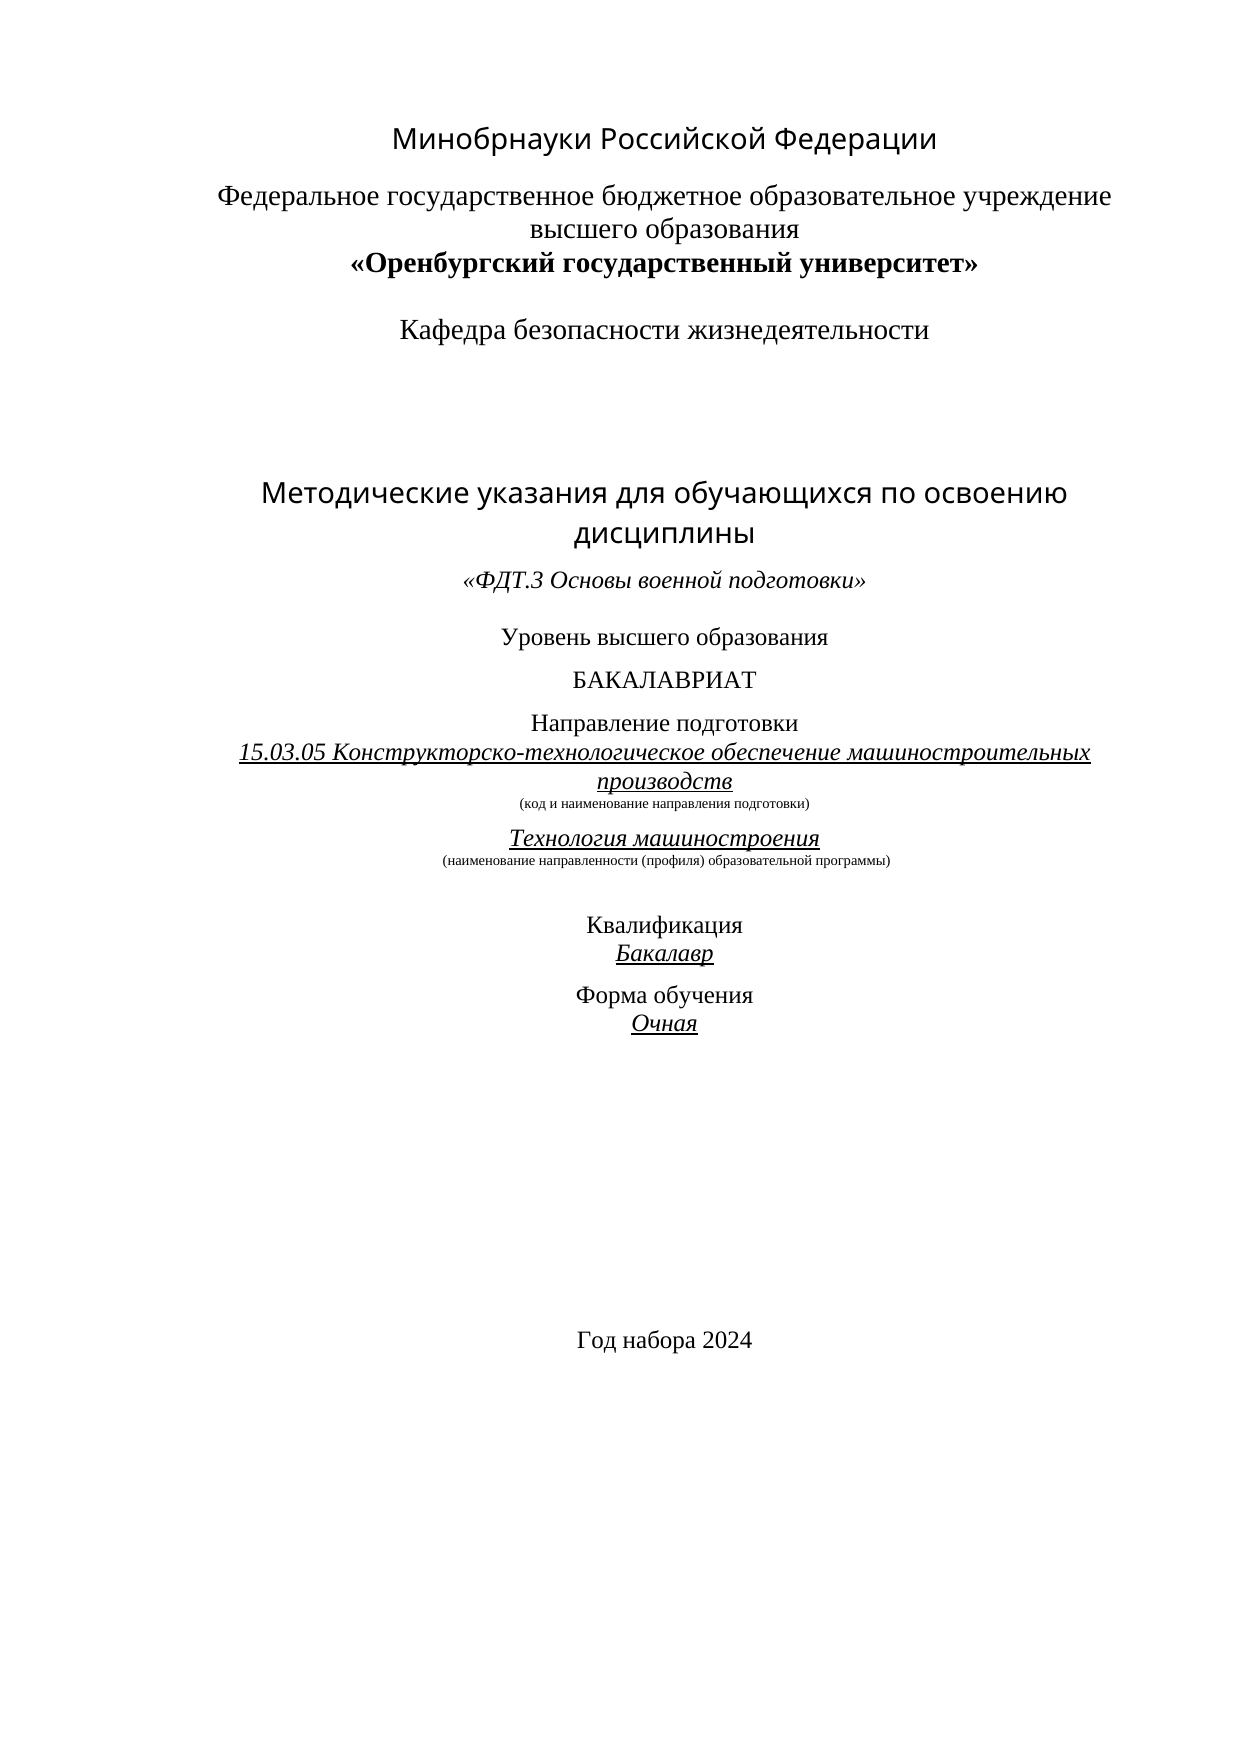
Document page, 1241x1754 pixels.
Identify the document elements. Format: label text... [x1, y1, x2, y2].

text Кафедра безопасности жизнедеятельности [177, 312, 1152, 345]
text БАКАЛАВРИАТ [177, 665, 1152, 694]
text Федеральное государственное бюджетное образовательное учреждение [177, 178, 1152, 211]
text Очная [177, 1008, 1152, 1037]
text 15.03.05 Конструкторско-технологическое обеспечение машиностроительных производств [177, 737, 1152, 795]
text «ФДТ.3 Основы военной подготовки» [177, 565, 1152, 593]
text Технология машиностроения [177, 823, 1152, 852]
text Квалификация [177, 910, 1152, 938]
text Направление подготовки [177, 708, 1152, 737]
text Минобрнауки Российской Федерации [177, 118, 1152, 158]
text «Оренбургский государственный университет» [177, 245, 1152, 278]
text Форма обучения [177, 980, 1152, 1008]
text Год набора 2024 [177, 1325, 1152, 1353]
text высшего образования [177, 211, 1152, 245]
text (наименование направленности (профиля) образовательной программы) [177, 852, 1152, 881]
text Методические указания для обучающихся по освоению дисциплины [177, 473, 1152, 552]
text (код и наименование направления подготовки) [177, 795, 1152, 823]
text Уровень высшего образования [177, 622, 1152, 651]
text Бакалавр [177, 938, 1152, 967]
